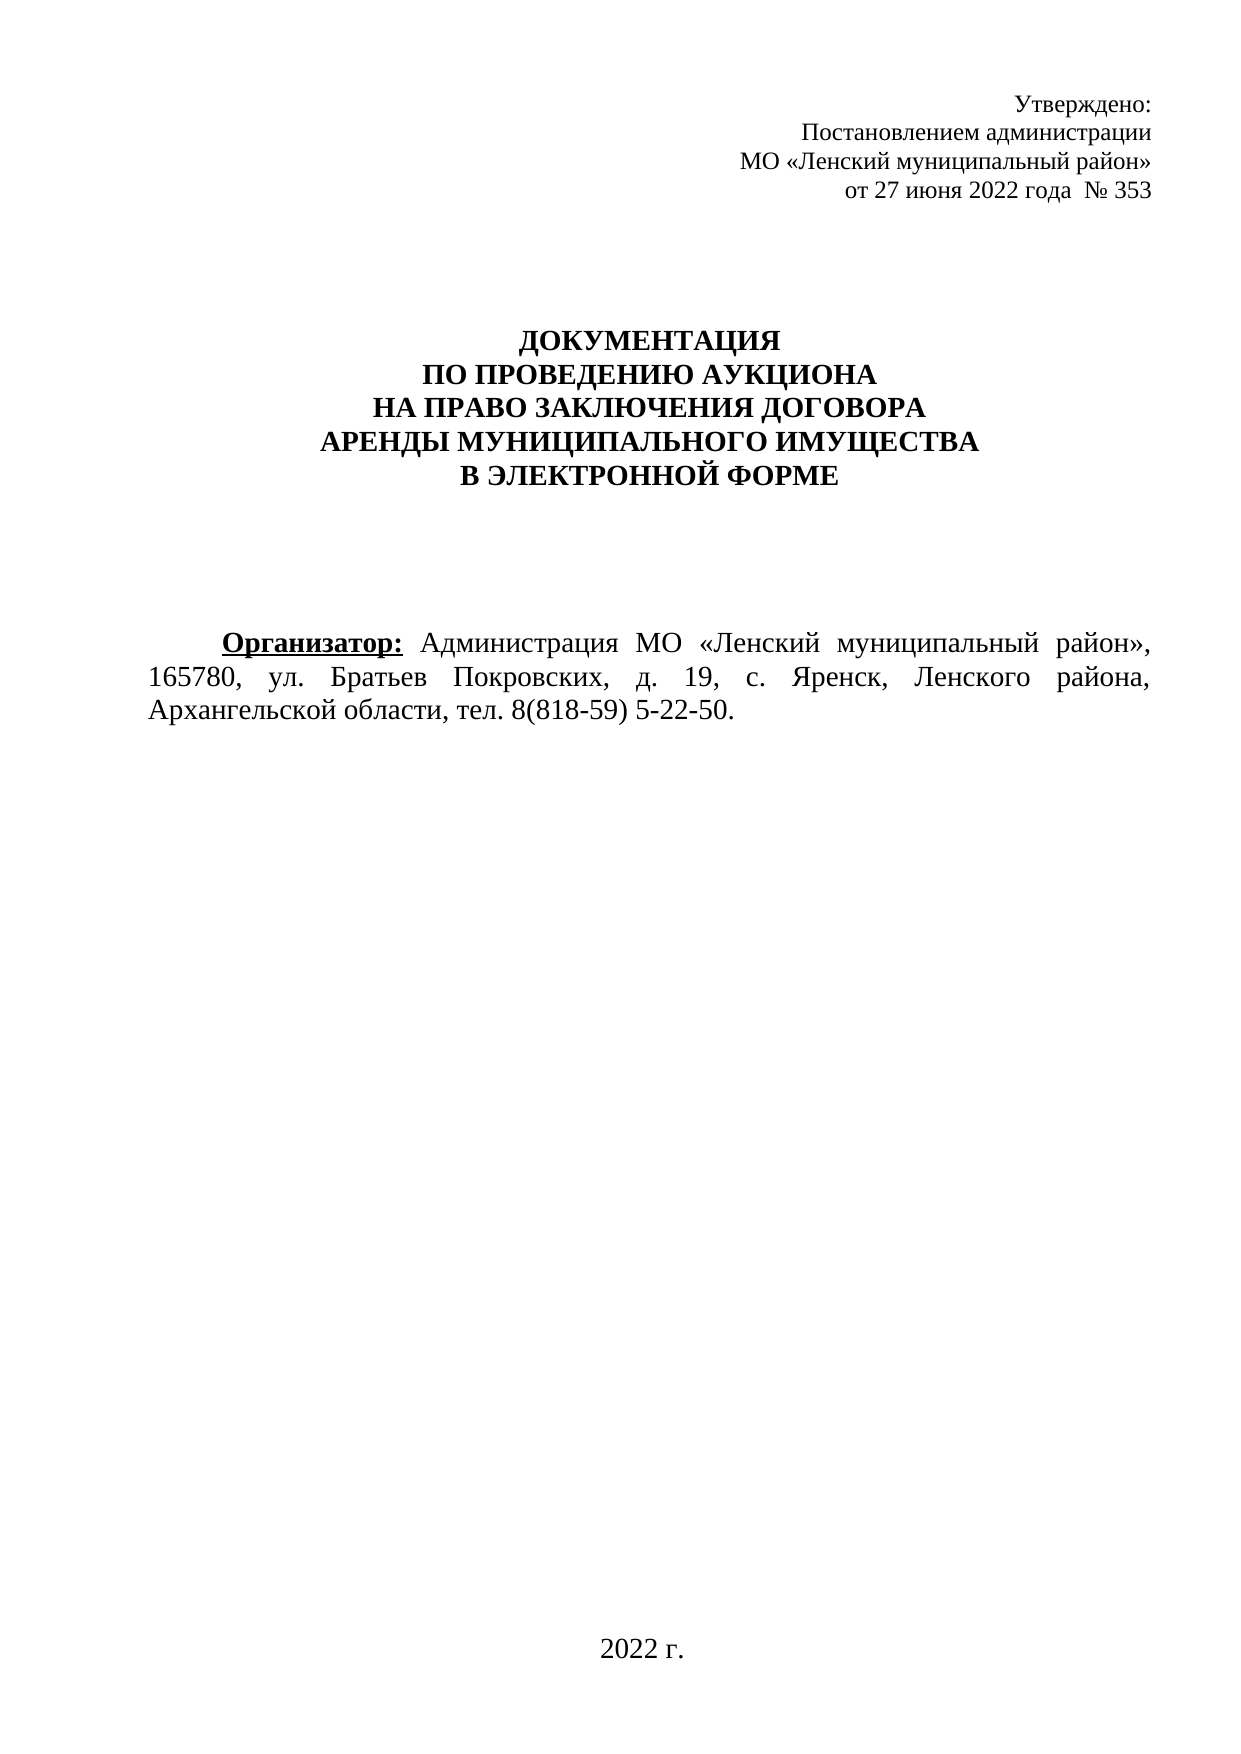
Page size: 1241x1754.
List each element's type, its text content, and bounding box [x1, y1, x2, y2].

text документация [148, 323, 1152, 357]
text 2022 г. [133, 1632, 1152, 1665]
text аренды МУНИЦИПАЛЬНОГО ИМУЩЕСТВА [148, 424, 1152, 458]
text Утверждено: [103, 89, 1152, 117]
text на право заключения договора [148, 391, 1152, 424]
text в электронной форме [148, 458, 1152, 491]
text по проведению аукциона [148, 357, 1152, 391]
text от 27 июня 2022 года № 353 [694, 175, 1152, 204]
text Организатор: Администрация МО «Ленский муниципальный район», 165780, ул. Братьев Покровских, д. 19, с. Яренск, Ленского района, Архангельской области, тел. 8(818-59) 5-22-50. [148, 625, 1152, 726]
text Постановлением администрации [103, 117, 1152, 146]
text МО «Ленский муниципальный район» [148, 146, 1152, 175]
